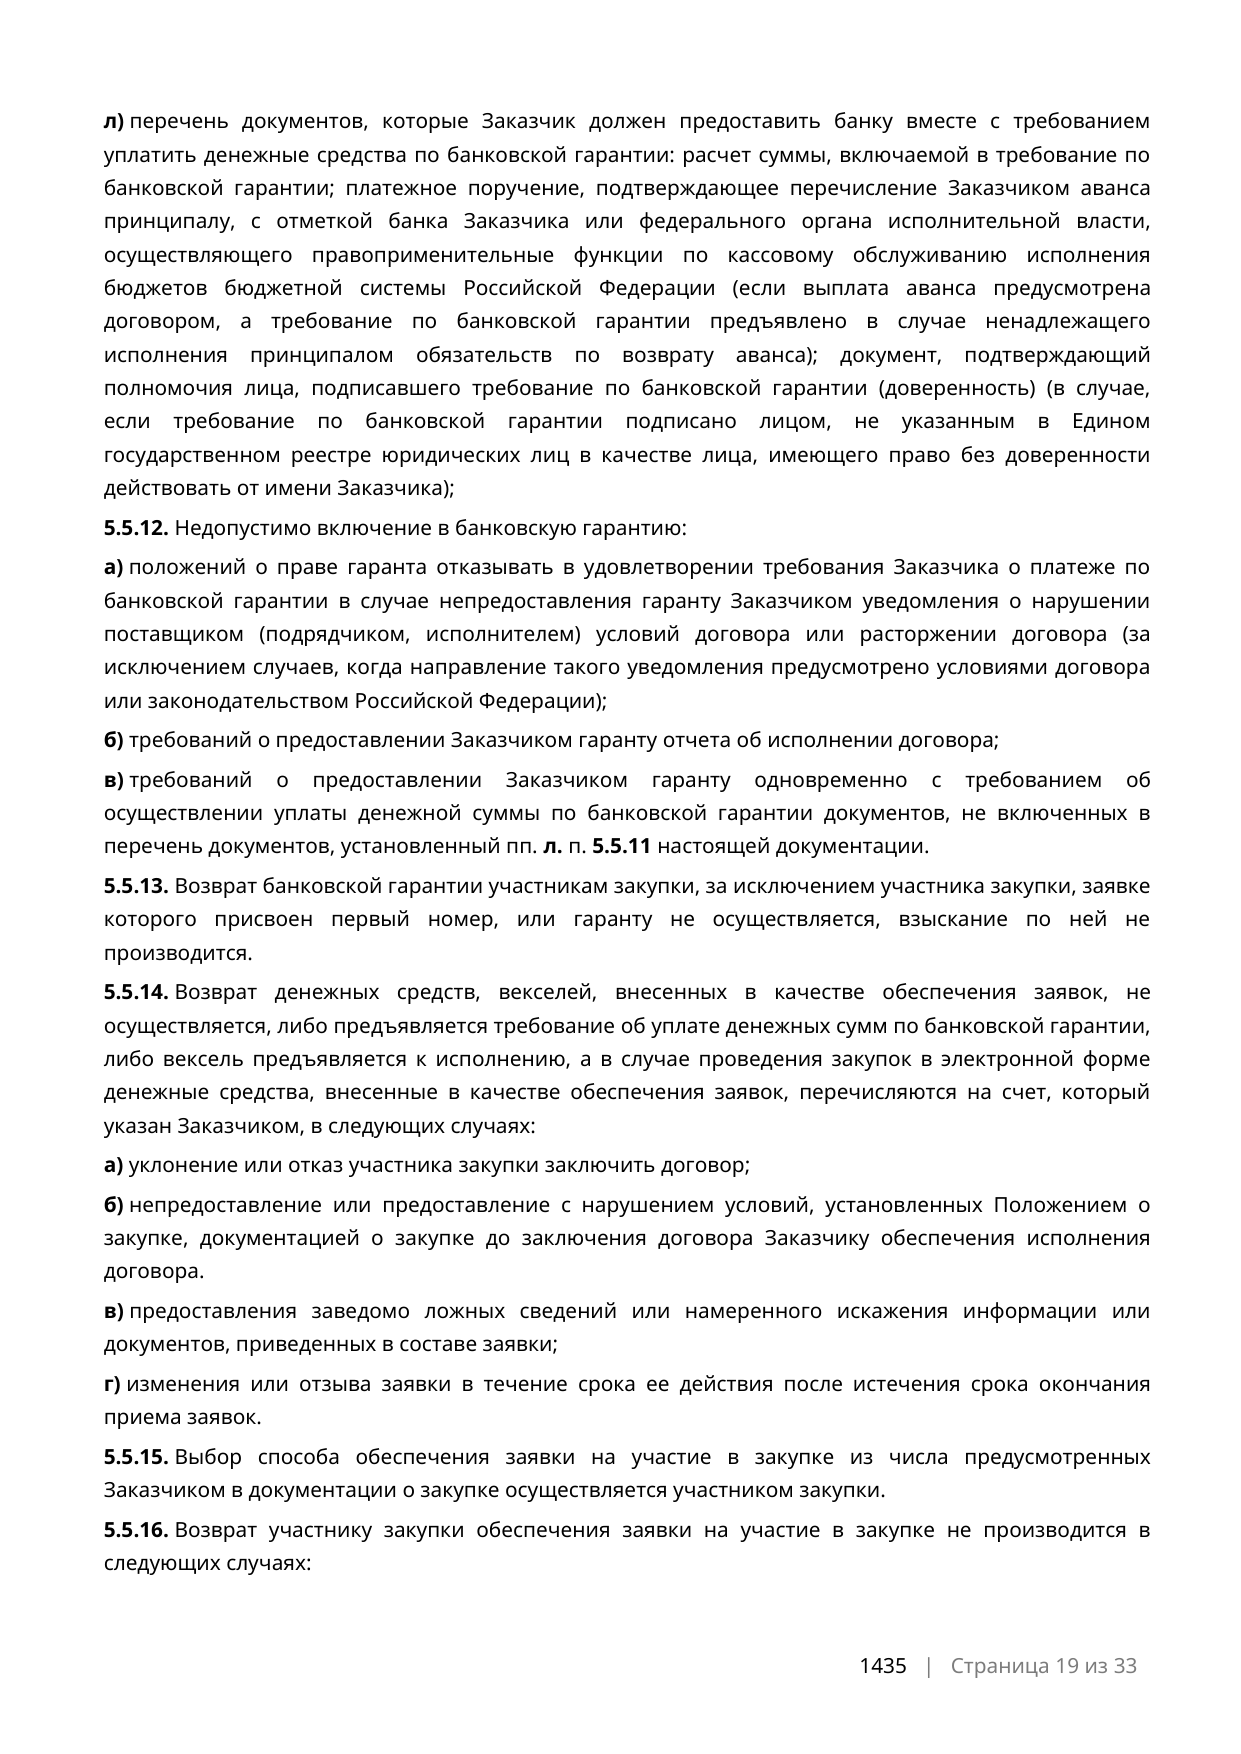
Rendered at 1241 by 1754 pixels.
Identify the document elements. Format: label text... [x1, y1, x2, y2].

text Возврат участнику закупки обеспечения заявки на участие в закупке не производится в следующих случаях: [103, 1511, 1152, 1577]
text требований о предоставлении Заказчиком гаранту отчета об исполнении договора; [103, 721, 1152, 754]
text Возврат банковской гарантии участникам закупки, за исключением участника закупки, заявке которого присвоен первый номер, или гаранту не осуществляется, взыскание по ней не производится. [103, 867, 1152, 967]
text требований о предоставлении Заказчиком гаранту одновременно с требованием об осуществлении уплаты денежной суммы по банковской гарантии документов, не включенных в перечень документов, установленный пп. л. п. 5.5.11 настоящей документации. [103, 761, 1152, 861]
text изменения или отзыва заявки в течение срока ее действия после истечения срока окончания приема заявок. [103, 1365, 1152, 1431]
text Выбор способа обеспечения заявки на участие в закупке из числа предусмотренных Заказчиком в документации о закупке осуществляется участником закупки. [103, 1438, 1152, 1504]
text положений о праве гаранта отказывать в удовлетворении требования Заказчика о платеже по банковской гарантии в случае непредоставления гаранту Заказчиком уведомления о нарушении поставщиком (подрядчиком, исполнителем) условий договора или расторжении договора (за исключением случаев, когда направление такого уведомления предусмотрено условиями договора или законодательством Российской Федерации); [103, 548, 1152, 715]
text непредоставление или предоставление с нарушением условий, установленных Положением о закупке, документацией о закупке до заключения договора Заказчику обеспечения исполнения договора. [103, 1186, 1152, 1286]
text Возврат денежных средств, векселей, внесенных в качестве обеспечения заявок, не осуществляется, либо предъявляется требование об уплате денежных сумм по банковской гарантии, либо вексель предъявляется к исполнению, а в случае проведения закупок в электронной форме денежные средства, внесенные в качестве обеспечения заявок, перечисляются на счет, который указан Заказчиком, в следующих случаях: [103, 973, 1152, 1140]
text Недопустимо включение в банковскую гарантию: [103, 508, 1152, 542]
text предоставления заведомо ложных сведений или намеренного искажения информации или документов, приведенных в составе заявки; [103, 1292, 1152, 1358]
text уклонение или отказ участника закупки заключить договор; [103, 1146, 1152, 1179]
text перечень документов, которые Заказчик должен предоставить банку вместе с требованием уплатить денежные средства по банковской гарантии: расчет суммы, включаемой в требование по банковской гарантии; платежное поручение, подтверждающее перечисление Заказчиком аванса принципалу, с отметкой банка Заказчика или федерального органа исполнительной власти, осуществляющего правоприменительные функции по кассовому обслуживанию исполнения бюджетов бюджетной системы Российской Федерации (если выплата аванса предусмотрена договором, а требование по банковской гарантии предъявлено в случае ненадлежащего исполнения принципалом обязательств по возврату аванса); документ, подтверждающий полномочия лица, подписавшего требование по банковской гарантии (доверенность) (в случае, если требование по банковской гарантии подписано лицом, не указанным в Едином государственном реестре юридических лиц в качестве лица, имеющего право без доверенности действовать от имени Заказчика); [103, 102, 1152, 502]
